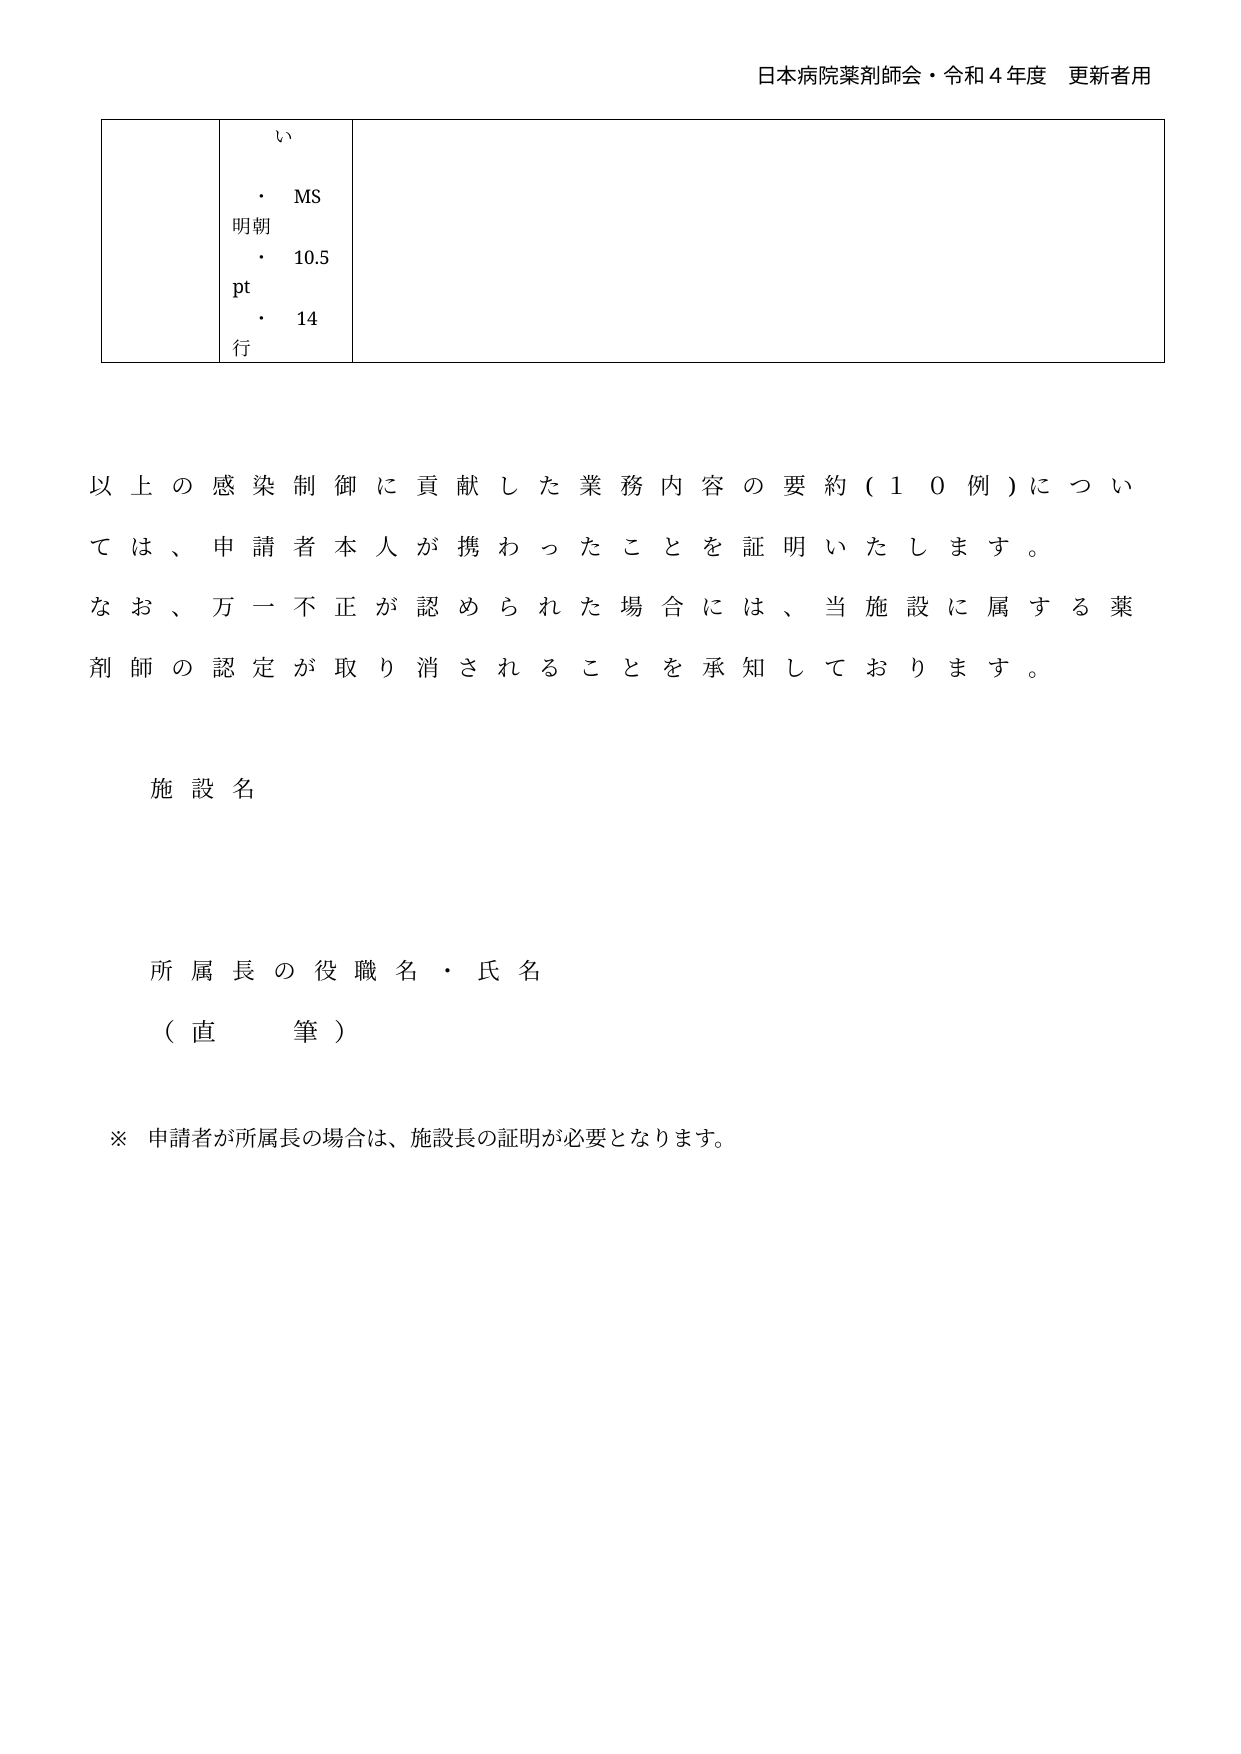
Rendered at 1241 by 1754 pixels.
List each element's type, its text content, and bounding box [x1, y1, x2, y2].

text 施設名 [89, 757, 1151, 818]
table_cell [353, 120, 1164, 362]
text なお、万一不正が認められた場合には、当施設に属する薬剤師の認定が取り消されることを承知しております。 [89, 576, 1151, 697]
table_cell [220, 120, 352, 362]
text ※ 申請者が所属長の場合は、施設長の証明が必要となります。 [110, 1121, 1151, 1153]
text 所属長の役職名・氏名 [89, 939, 1151, 1000]
text 以上の感染制御に貢献した業務内容の要約(１０例)については、申請者本人が携わったことを証明いたします。 [89, 454, 1151, 576]
text （直 筆） [89, 1000, 1151, 1061]
